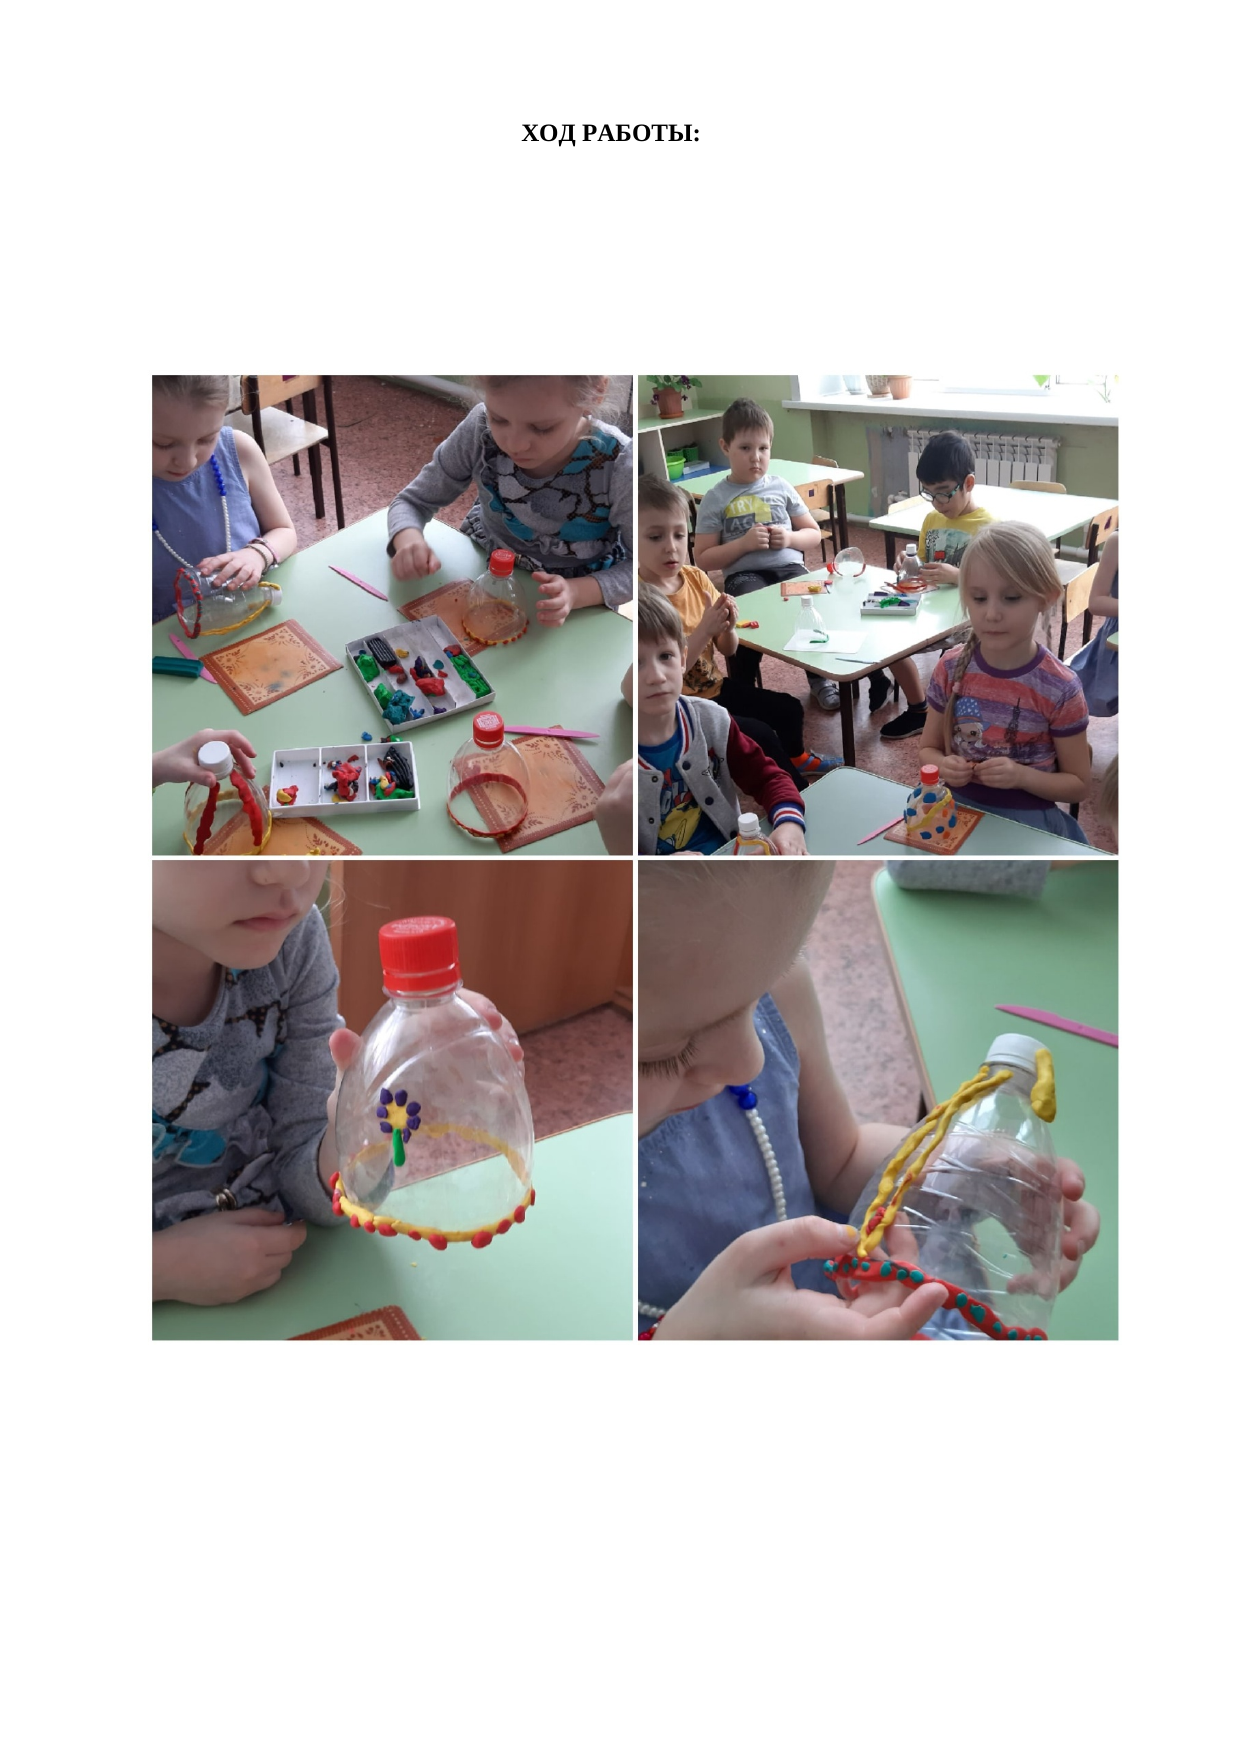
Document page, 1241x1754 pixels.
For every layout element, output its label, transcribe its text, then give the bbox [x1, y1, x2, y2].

list ХОД РАБОТЫ: [252, 118, 1152, 147]
picture [147, 370, 1123, 1345]
